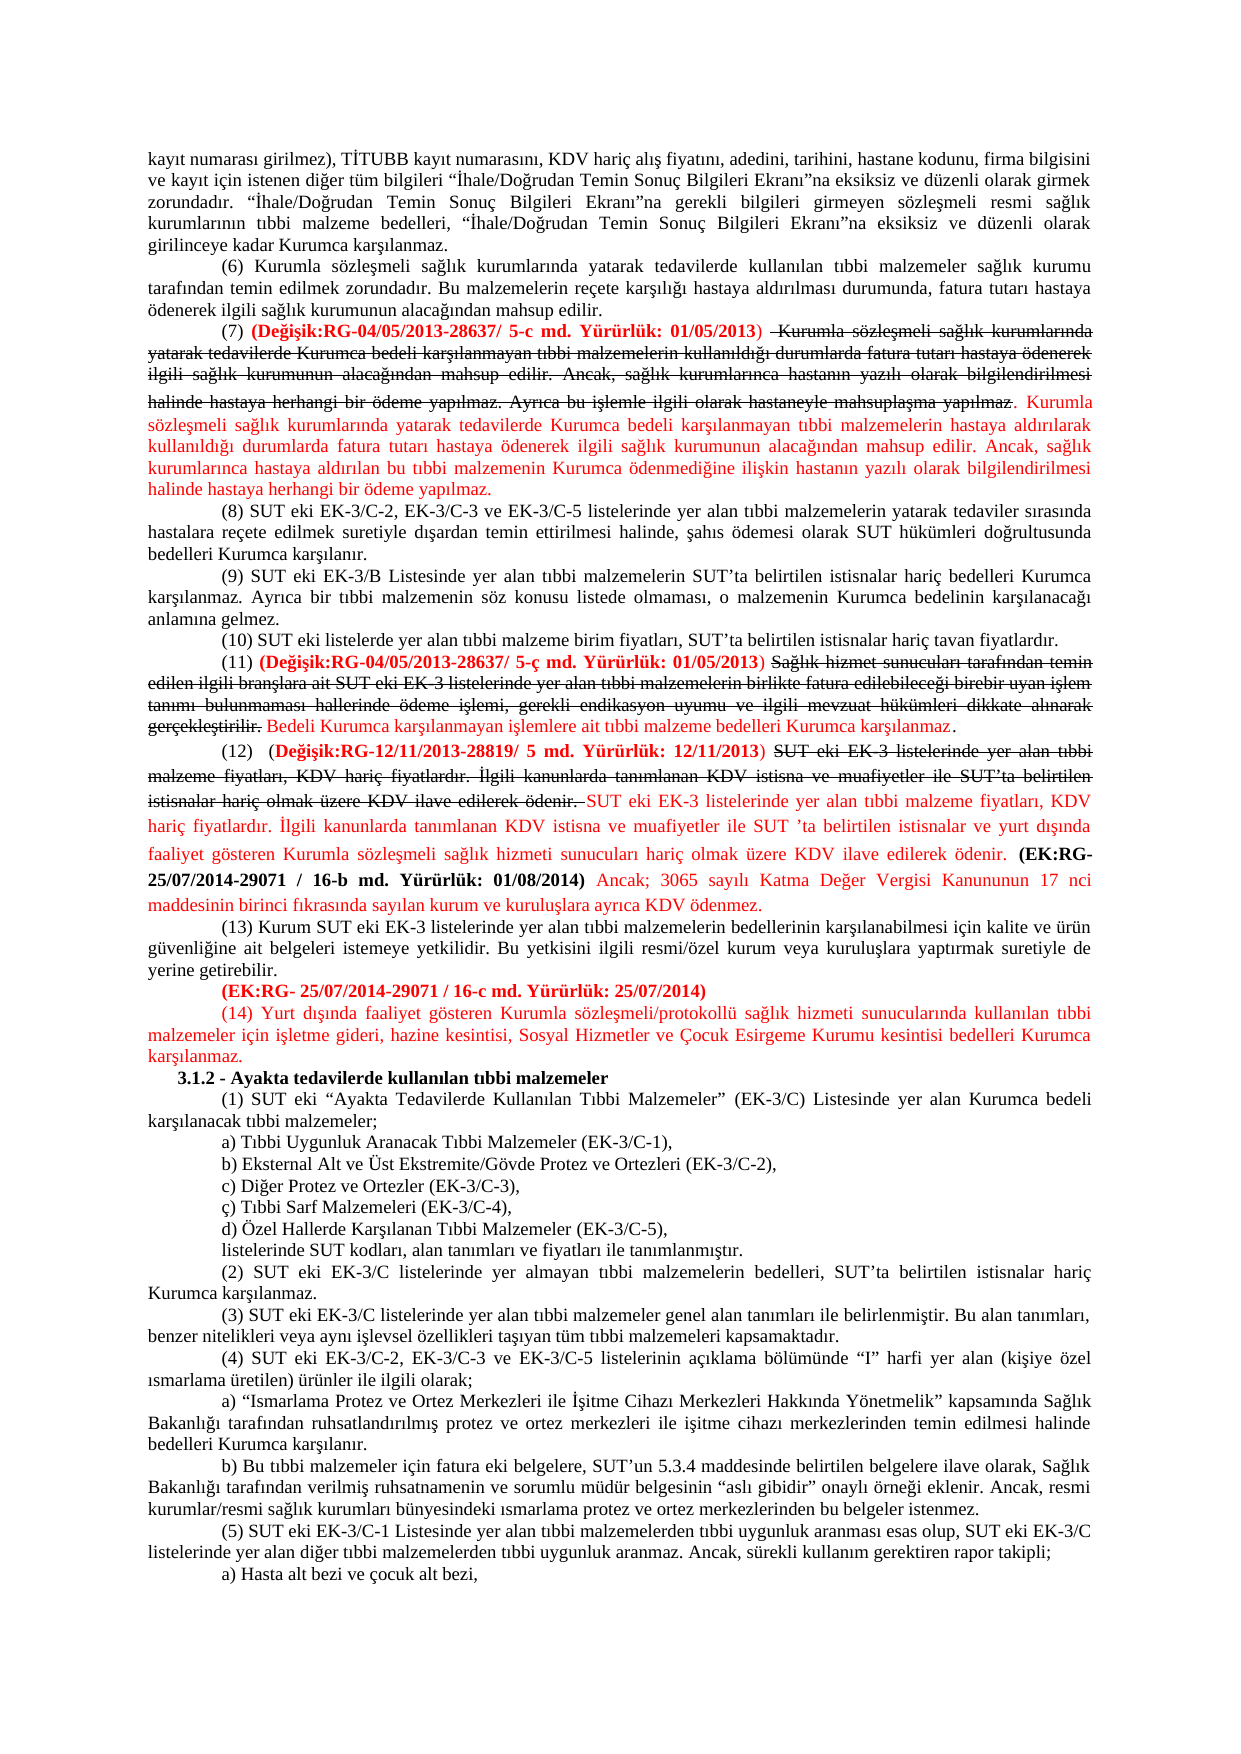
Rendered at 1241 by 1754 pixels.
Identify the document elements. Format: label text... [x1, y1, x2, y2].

text (2) SUT eki EK-3/C listelerinde yer almayan tıbbi malzemelerin bedelleri, SUT’ta belirtilen istisnalar hariç Kurumca karşılanmaz. [148, 1508, 1093, 1551]
text (7) (Değişik:RG-04/05/2013-28637/ 5-c md. Yürürlük: 01/05/2013) Kurumla sözleşmeli sağlık kurumlarında yatarak tedavilerde Kurumca bedeli karşılanmayan tıbbi malzemelerin kullanıldığı durumlarda fatura tutarı hastaya ödenerek ilgili sağlık kurumunun alacağından mahsup edilir. Ancak, sağlık kurumlarınca hastanın yazılı olarak bilgilendirilmesi halinde hastaya herhangi bir ödeme yapılmaz. Ayrıca bu işlemle ilgili olarak hastaneyle mahsuplaşma yapılmaz. Kurumla sözleşmeli sağlık kurumlarında yatarak tedavilerde Kurumca bedeli karşılanmayan tıbbi malzemelerin hastaya aldırılarak kullanıldığı durumlarda fatura tutarı hastaya ödenerek ilgili sağlık kurumunun alacağından mahsup edilir. Ancak, sağlık kurumlarınca hastaya aldırılan bu tıbbi malzemenin Kurumca ödenmediğine ilişkin hastanın yazılı olarak bilgilendirilmesi halinde hastaya herhangi bir ödeme yapılmaz. [148, 568, 1093, 747]
text (6) Kurumla sözleşmeli sağlık kurumlarında yatarak tedavilerde kullanılan tıbbi malzemeler sağlık kurumu tarafından temin edilmek zorundadır. Bu malzemelerin reçete karşılığı hastaya aldırılması durumunda, fatura tutarı hastaya ödenerek ilgili sağlık kurumunun alacağından mahsup edilir. [148, 503, 1093, 568]
text a) Tıbbi Uygunluk Aranacak Tıbbi Malzemeler (EK-3/C-1), [148, 1379, 1093, 1400]
text (5) Kurumla sözleşmeli 4734 sayılı Kamu İhale Kanununa tabi resmi sağlık kurumları, temin ettikleri tıbbi malzemeler için 4734 sayılı Kanunun 19 uncu, 20 nci, 21 inci ve 22 nci maddelerinde belirtilen ihale usulleri ve doğrudan temin alımları da dâhil olmak üzere yaptıkları alımların; ihale kayıt numarasını (İKN) (doğrudan temin alımlarında ihale kayıt numarası girilmez), TİTUBB kayıt numarasını, KDV hariç alış fiyatını, adedini, tarihini, hastane kodunu, firma bilgisini ve kayıt için istenen diğer tüm bilgileri “İhale/Doğrudan Temin Sonuç Bilgileri Ekranı”na eksiksiz ve düzenli olarak girmek zorundadır. “İhale/Doğrudan Temin Sonuç Bilgileri Ekranı”na gerekli bilgileri girmeyen sözleşmeli resmi sağlık kurumlarının tıbbi malzeme bedelleri, “İhale/Doğrudan Temin Sonuç Bilgileri Ekranı”na eksiksiz ve düzenli olarak girilinceye kadar Kurumca karşılanmaz. [148, 330, 1093, 503]
text (1) SUT eki “Ayakta Tedavilerde Kullanılan Tıbbi Malzemeler” (EK-3/C) Listesinde yer alan Kurumca bedeli karşılanacak tıbbi malzemeler; [148, 1336, 1093, 1379]
text c) Diğer Protez ve Ortezler (EK-3/C-3), [148, 1422, 1093, 1443]
text b) Eksternal Alt ve Üst Ekstremite/Gövde Protez ve Ortezleri (EK-3/C-2), [148, 1400, 1093, 1422]
text (3) SUT eki EK-3/C listelerinde yer alan tıbbi malzemeler genel alan tanımları ile belirlenmiştir. Bu alan tanımları, benzer nitelikleri veya aynı işlevsel özellikleri taşıyan tüm tıbbi malzemeleri kapsamaktadır. [148, 1551, 1093, 1594]
text (10) SUT eki listelerde yer alan tıbbi malzeme birim fiyatları, SUT’ta belirtilen istisnalar hariç tavan fiyatlardır. [148, 877, 1093, 898]
text (13) Kurum SUT eki EK-3 listelerinde yer alan tıbbi malzemelerin bedellerinin karşılanabilmesi için kalite ve ürün güvenliğine ait belgeleri istemeye yetkilidir. Bu yetkisini ilgili resmi/özel kurum veya kuruluşlara yaptırmak suretiyle de yerine getirebilir. [148, 1163, 1093, 1228]
text ç) Tıbbi Sarf Malzemeleri (EK-3/C-4), [148, 1443, 1093, 1465]
text (11) (Değişik:RG-04/05/2013-28637/ 5-ç md. Yürürlük: 01/05/2013) Sağlık hizmet sunucuları tarafından temin edilen ilgili branşlara ait SUT eki EK-3 listelerinde yer alan tıbbi malzemelerin birlikte fatura edilebileceği birebir uyan işlem tanımı bulunmaması hallerinde ödeme işlemi, gerekli endikasyon uyumu ve ilgili mevzuat hükümleri dikkate alınarak gerçekleştirilir. Bedeli Kurumca karşılanmayan işlemlere ait tıbbi malzeme bedelleri Kurumca karşılanmaz. [148, 898, 1093, 953]
text (8) SUT eki EK-3/C-2, EK-3/C-3 ve EK-3/C-5 listelerinde yer alan tıbbi malzemelerin yatarak tedaviler sırasında hastalara reçete edilmek suretiyle dışardan temin ettirilmesi halinde, şahıs ödemesi olarak SUT hükümleri doğrultusunda bedelleri Kurumca karşılanır. [148, 747, 1093, 812]
text d) Özel Hallerde Karşılanan Tıbbi Malzemeler (EK-3/C-5), [148, 1465, 1093, 1487]
text (4) Kurumla sözleşmeli sağlık kurumlarınca temin edilerek hastalara kullanılan tıbbi malzemelerin TİTUBB kayıt/bildiriminde tanımlı barkod numara bilgisi, hasta güvenliği açısından, hasta işlem dosyasında muhafaza edilir ve Kurumca gerekli görüldüğü durumlarda ibrazı zorunludur. Ancak SUT eki EK-3/A Listesinde yer alan bedeli 100 (yüz) TL’nin altındaki tıbbi sarf malzemelerin yatarak tedavi gören hastalarda kullanılması halinde (inceleme, soruşturma, denetim gibi haller hariç) barkod numara belgesinin ibrazı zorunlu değildir. [148, 223, 1093, 330]
text listelerinde SUT kodları, alan tanımları ve fiyatları ile tanımlanmıştır. [148, 1487, 1093, 1508]
text (12) (Değişik:RG-12/11/2013-28819/ 5 md. Yürürlük: 12/11/2013) SUT eki EK-3 listelerinde yer alan tıbbi malzeme fiyatları, KDV hariç fiyatlardır. İlgili kanunlarda tanımlanan KDV istisna ve muafiyetler ile SUT’ta belirtilen istisnalar hariç olmak üzere KDV ilave edilerek ödenir. SUT eki EK-3 listelerinde yer alan tıbbi malzeme fiyatları, KDV hariç fiyatlardır. İlgili kanunlarda tanımlanan KDV istisna ve muafiyetler ile SUT ’ta belirtilen istisnalar ve yurt dışında faaliyet gösteren Kurumla sözleşmeli sağlık hizmeti sunucuları hariç olmak üzere KDV ilave edilerek ödenir. (EK:RG- 25/07/2014-29071 / 16-b md. Yürürlük: 01/08/2014) Ancak; 3065 sayılı Katma Değer Vergisi Kanununun 17 nci maddesinin birinci fıkrasında sayılan kurum ve kuruluşlara ayrıca KDV ödenmez. [148, 1026, 1093, 1163]
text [148, 148, 1093, 223]
text (11) (Değişik:RG-04/05/2013-28637/ 5-ç md. Yürürlük: 01/05/2013) Sağlık hizmet sunucuları tarafından temin edilen ilgili branşlara ait SUT eki EK-3 listelerinde yer alan tıbbi malzemelerin birlikte fatura edilebileceği birebir uyan işlem tanımı bulunmaması hallerinde ödeme işlemi, gerekli endikasyon uyumu ve ilgili mevzuat hükümleri dikkate alınarak gerçekleştirilir. Bedeli Kurumca karşılanmayan işlemlere ait tıbbi malzeme bedelleri Kurumca karşılanmaz. [148, 954, 1093, 984]
text (14) Yurt dışında faaliyet gösteren Kurumla sözleşmeli/protokollü sağlık hizmeti sunucularında kullanılan tıbbi malzemeler için işletme gideri, hazine kesintisi, Sosyal Hizmetler ve Çocuk Esirgeme Kurumu kesintisi bedelleri Kurumca karşılanmaz. [148, 1249, 1093, 1314]
text (9) SUT eki EK-3/B Listesinde yer alan tıbbi malzemelerin SUT’ta belirtilen istisnalar hariç bedelleri Kurumca karşılanmaz. Ayrıca bir tıbbi malzemenin söz konusu listede olmaması, o malzemenin Kurumca bedelinin karşılanacağı anlamına gelmez. [148, 812, 1093, 877]
text (EK:RG- 25/07/2014-29071 / 16-c md. Yürürlük: 25/07/2014) [148, 1228, 1093, 1249]
subtitle 3.1.2 - Ayakta tedavilerde kullanılan tıbbi malzemeler [148, 1314, 1093, 1336]
